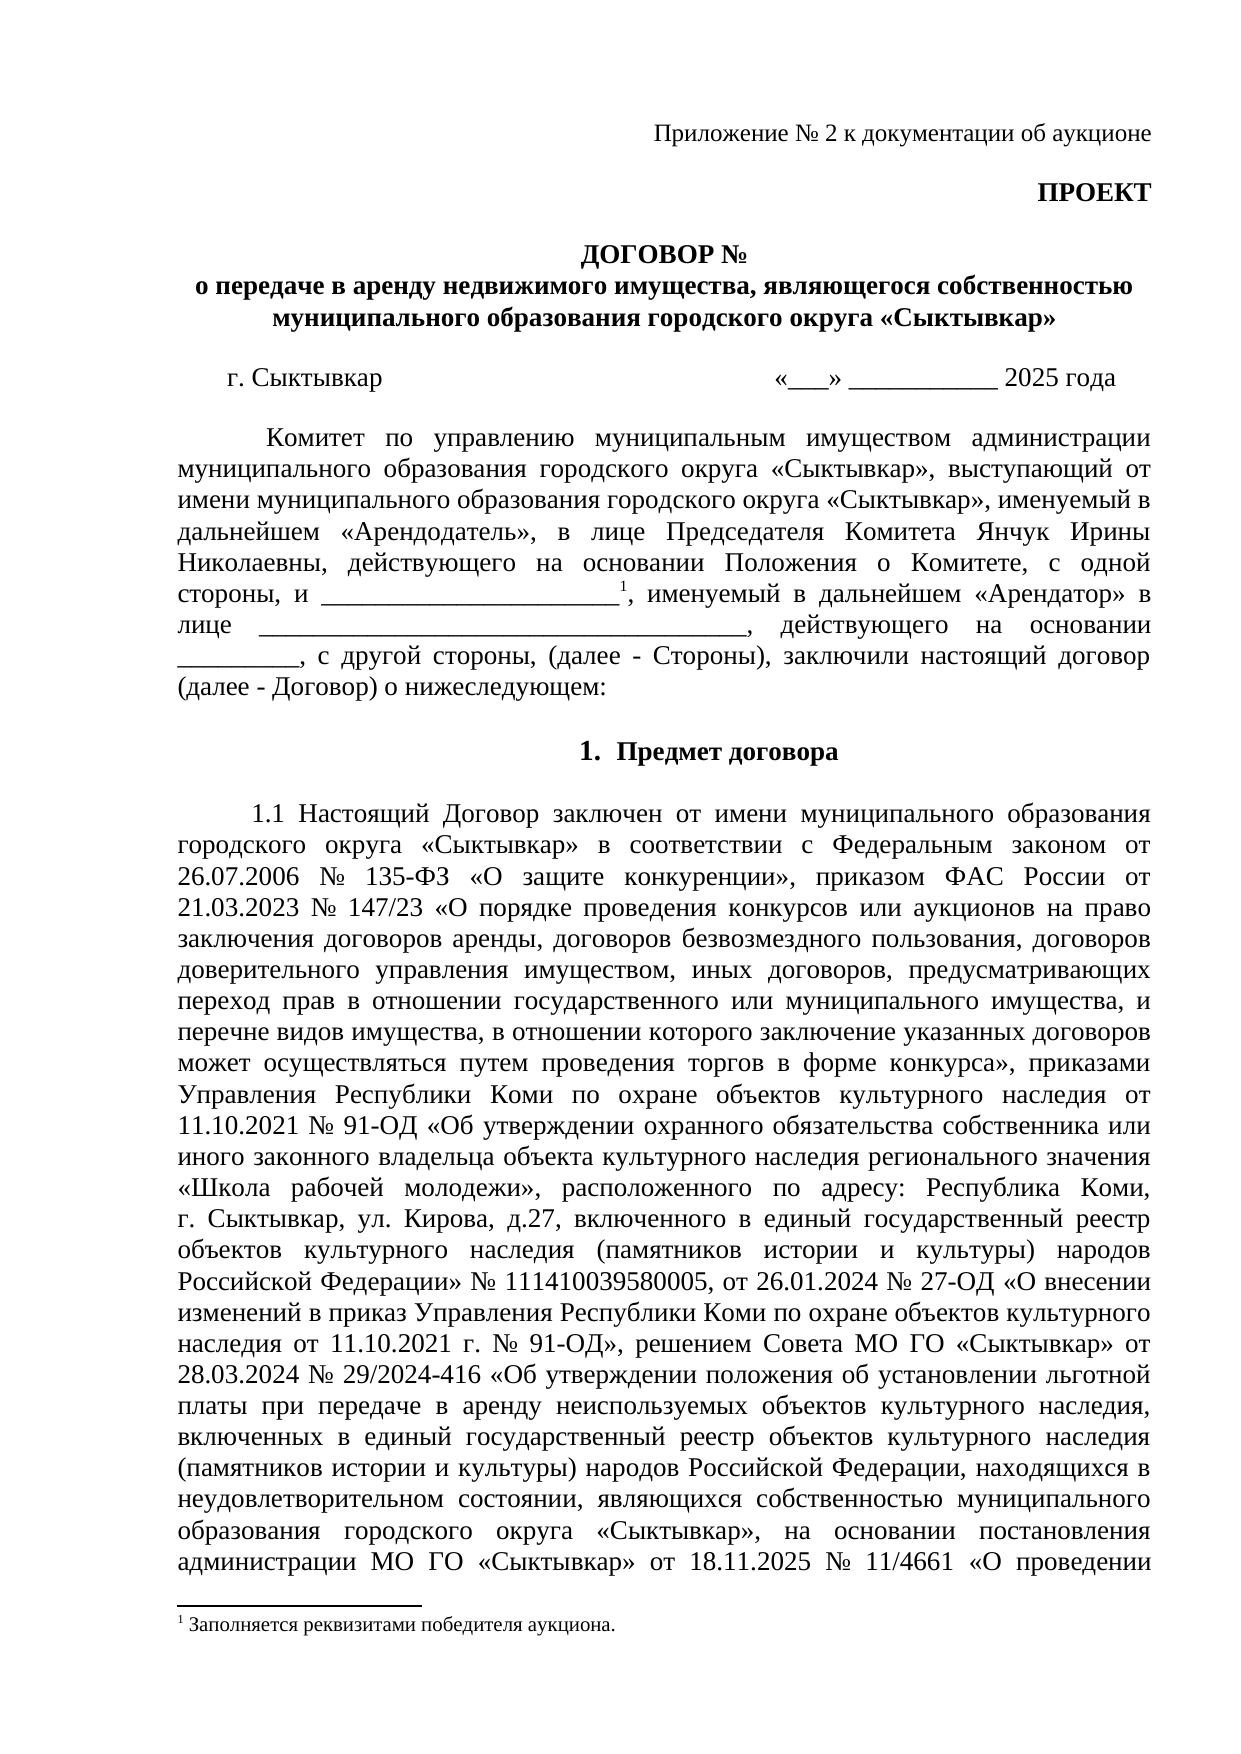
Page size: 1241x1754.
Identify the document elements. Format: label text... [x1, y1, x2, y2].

list Предмет договора [266, 733, 1152, 766]
text Приложение № 2 к документации об аукционе [177, 118, 1152, 147]
text ПРОЕКТ [177, 176, 1152, 207]
text г. Сыктывкар «___» ___________ 2025 года [192, 361, 1152, 392]
text о передаче в аренду недвижимого имущества, являющегося собственностью муниципального образования городского округа «Сыктывкар» [177, 269, 1152, 332]
text ДОГОВОР № [177, 238, 1152, 269]
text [177, 797, 1152, 1576]
text Комитет по управлению муниципальным имуществом администрации муниципального образования городского округа «Сыктывкар», выступающий от имени муниципального образования городского округа «Сыктывкар», именуемый в дальнейшем «Арендодатель», в лице Председателя Комитета Янчук Ирины Николаевны, действующего на основании Положения о Комитете, с одной стороны, и ______________________, именуемый в дальнейшем «Арендатор» в лице ____________________________________, действующего на основании _________, с другой стороны, (далее - Стороны), заключили настоящий договор (далее - Договор) о нижеследующем: [177, 421, 1152, 702]
